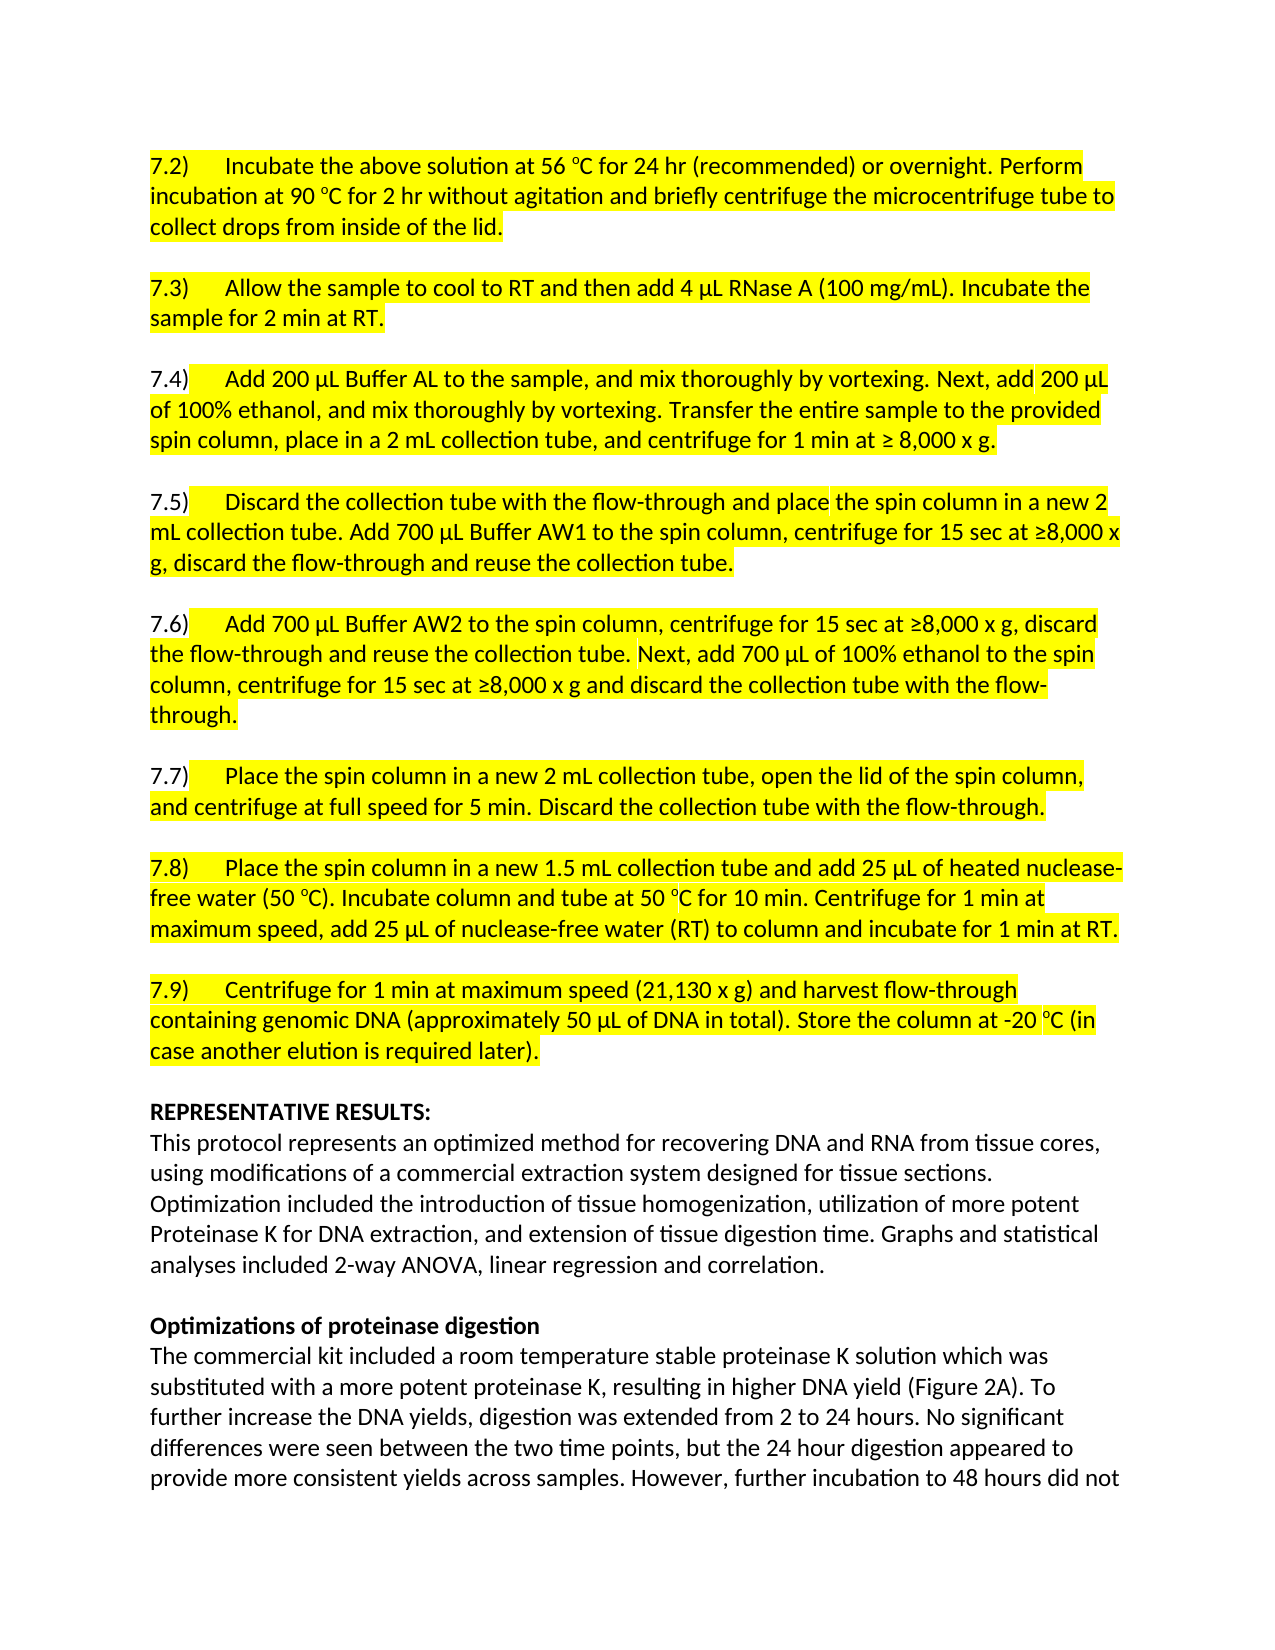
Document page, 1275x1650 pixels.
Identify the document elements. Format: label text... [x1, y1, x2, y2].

list Allow the sample to cool to RT and then add 4 μL RNase A (100 mg/mL). Incubate the sample for 2 min at RT. [385, 272, 1125, 333]
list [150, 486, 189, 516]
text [150, 1340, 1125, 1493]
list Place the spin column in a new 1.5 mL collection tube and add 25 µL of heated nuclease-free water (50 oC). Incubate column and tube at 50 oC for 10 min. Centrifuge for 1 min at maximum speed, add 25 µL of nuclease-free water (RT) to column and incubate for 1 min at RT. [150, 852, 1125, 943]
text This protocol represents an optimized method for recovering DNA and RNA from tissue cores, using modifications of a commercial extraction system designed for tissue sections. Optimization included the introduction of tissue homogenization, utilization of more potent Proteinase K for DNA extraction, and extension of tissue digestion time. Graphs and statistical analyses included 2-way ANOVA, linear regression and correlation. [150, 1127, 1125, 1279]
text Optimizations of proteinase digestion [150, 1310, 1125, 1340]
list Centrifuge for 1 min at maximum speed (21,130 x g) and harvest flow-through containing genomic DNA (approximately 50 µL of DNA in total). Store the column at -20 oC (in case another elution is required later). [150, 974, 1125, 1066]
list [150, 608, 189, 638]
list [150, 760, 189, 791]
text REPRESENTATIVE RESULTS: [150, 1096, 1125, 1127]
list Add 700 μL Buffer AW2 to the spin column, centrifuge for 15 sec at ≥8,000 x g, discard the flow-through and reuse the collection tube. Next, add 700 μL of 100% ethanol to the spin column, centrifuge for 15 sec at ≥8,000 x g and discard the collection tube with the flow-through. [238, 608, 1125, 730]
list Discard the collection tube with the flow-through and place the spin column in a new 2 mL collection tube. Add 700 μL Buffer AW1 to the spin column, centrifuge for 15 sec at ≥8,000 x g, discard the flow-through and reuse the collection tube. [734, 486, 1125, 577]
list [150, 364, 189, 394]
list Incubate the above solution at 56 oC for 24 hr (recommended) or overnight. Perform incubation at 90 oC for 2 hr without agitation and briefly centrifuge the microcentrifuge tube to collect drops from inside of the lid. [503, 150, 1125, 242]
